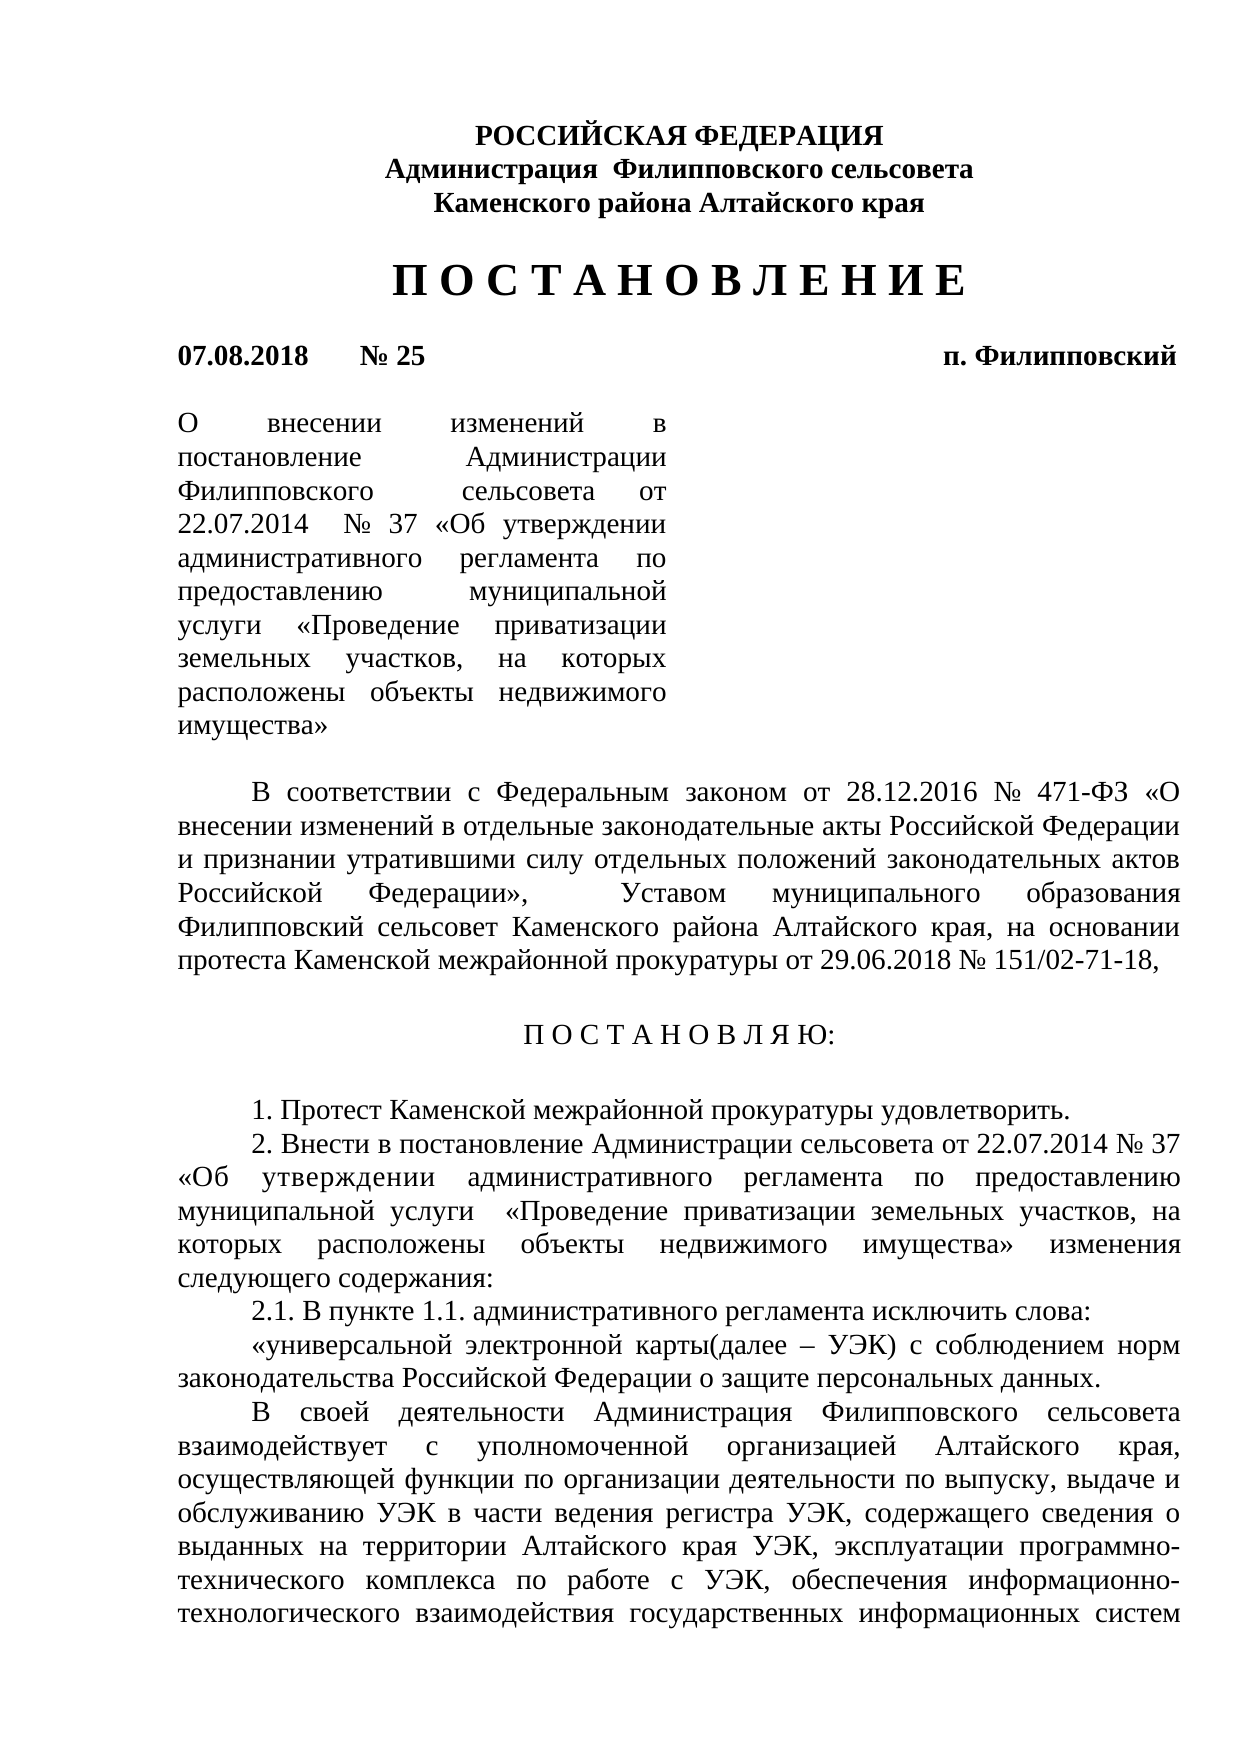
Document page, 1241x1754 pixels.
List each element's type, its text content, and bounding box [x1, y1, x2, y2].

text 1. Протест Каменской межрайонной прокуратуры удовлетворить. [177, 1088, 1181, 1126]
text В соответствии с Федеральным законом от 28.12.2016 № 471-ФЗ «О внесении изменений в отдельные законодательные акты Российской Федерации и признании утратившими силу отдельных положений законодательных актов Российской Федерации», Уставом муниципального образования Филипповский сельсовет Каменского района Алтайского края, на основании протеста Каменской межрайонной прокуратуры от 29.06.2018 № 151/02-71-18, [177, 774, 1181, 976]
text «универсальной электронной карты(далее – УЭК) с соблюдением норм законодательства Российской Федерации о защите персональных данных. [177, 1327, 1181, 1394]
text П О С Т А Н О В Л Е Н И Е [177, 252, 1181, 305]
text 2.1. В пункте 1.1. административного регламента исключить слова: [177, 1293, 1181, 1327]
text П О С Т А Н О В Л Я Ю: [177, 1013, 1181, 1051]
text Администрация Филипповского сельсовета Каменского района Алтайского края [177, 152, 1181, 219]
text 07.08.2018 № 25 п. Филипповский [177, 338, 1181, 372]
text 2. Внести в постановление Администрации сельсовета от 22.07.2014 № 37 «Об утверждении административного регламента по предоставлению муниципальной услуги «Проведение приватизации земельных участков, на которых расположены объекты недвижимого имущества» изменения следующего содержания: [177, 1126, 1181, 1293]
table_header О внесении изменений в постановление Администрации Филипповского сельсовета от 22.07.2014 № 37 «Об утверждении административного регламента по предоставлению муниципальной услуги «Проведение приватизации земельных участков, на которых расположены объекты недвижимого имущества» [166, 406, 678, 741]
text РОССИЙСКАЯ ФЕДЕРАЦИЯ [177, 118, 1181, 152]
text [177, 1394, 1181, 1629]
